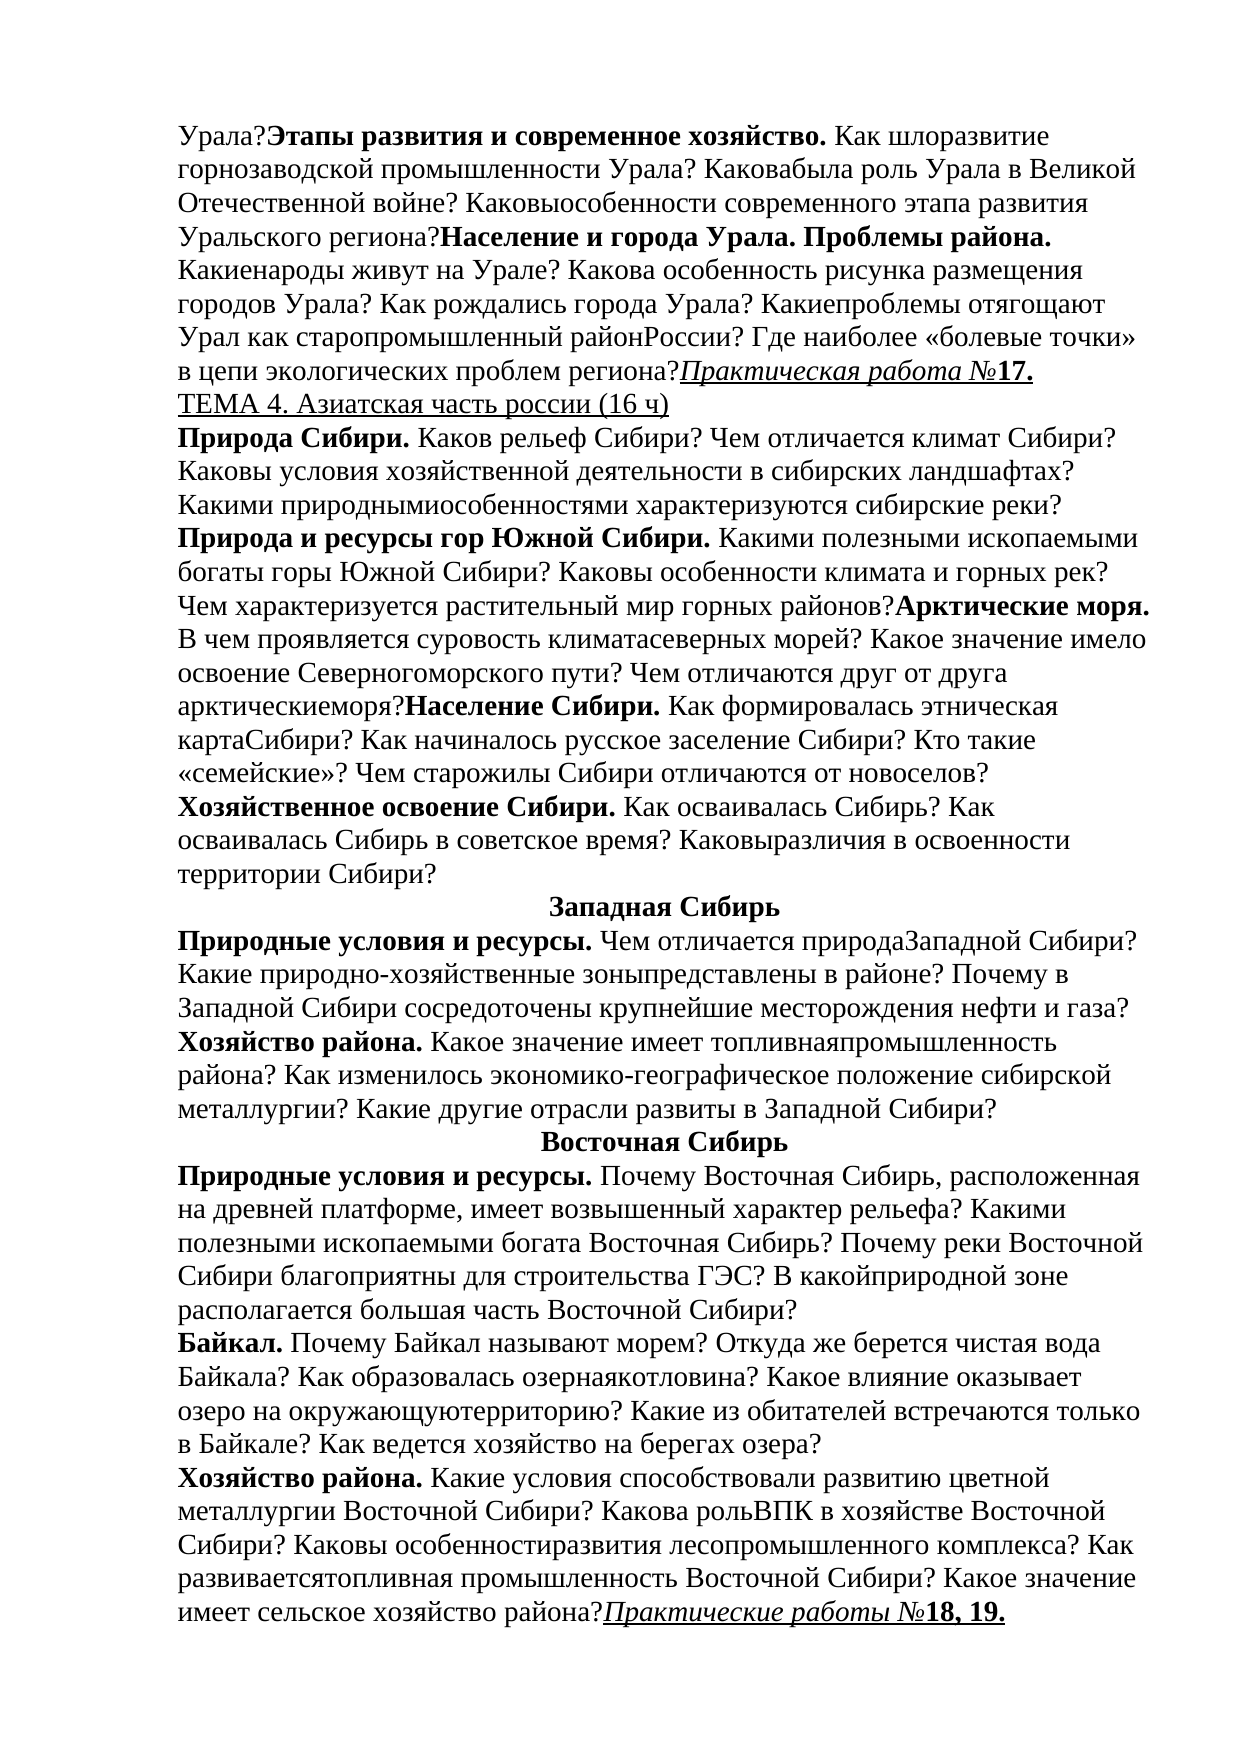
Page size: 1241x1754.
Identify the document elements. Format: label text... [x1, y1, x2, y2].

text Западная Сибирь [177, 889, 1152, 923]
text Хозяйство района. Какое значение имеет топливнаяпромышленность района? Как изменилось экономико-географическое положение сибирской металлургии? Какие другие отрасли развиты в Западной Сибири? [177, 1024, 1152, 1124]
text Природные условия и ресурсы. Почему Восточная Сибирь, расположенная на древней платформе, имеет возвышенный характер рельефа? Какими полезными ископаемыми богата Восточная Сибирь? Почему реки Восточной Сибири благоприятны для строительства ГЭС? В какойприродной зоне располагается большая часть Восточной Сибири? [177, 1158, 1152, 1326]
text ТЕМА 4. Азиатская часть россии (16 ч) [177, 386, 1152, 420]
text Хозяйственное освоение Сибири. Как осваивалась Сибирь? Как осваивалась Сибирь в советское время? Каковыразличия в освоенности территории Сибири? [177, 789, 1152, 889]
text Хозяйство района. Какие условия способствовали развитию цветной металлургии Восточной Сибири? Какова рольВПК в хозяйстве Восточной Сибири? Каковы особенностиразвития лесопромышленного комплекса? Как развиваетсятопливная промышленность Восточной Сибири? Какое значение имеет сельское хозяйство района?Практические работы №18, 19. [177, 1460, 1152, 1627]
text Байкал. Почему Байкал называют морем? Откуда же берется чистая вода Байкала? Как образовалась озернаякотловина? Какое влияние оказывает озеро на окружающуютерриторию? Какие из обитателей встречаются только в Байкале? Как ведется хозяйство на берегах озера? [177, 1326, 1152, 1460]
text Природа и ресурсы гор Южной Сибири. Какими полезными ископаемыми богаты горы Южной Сибири? Каковы особенности климата и горных рек? Чем характеризуется растительный мир горных районов?Арктические моря. В чем проявляется суровость климатасеверных морей? Какое значение имело освоение Северногоморского пути? Чем отличаются друг от друга арктическиеморя?Население Сибири. Как формировалась этническая картаСибири? Как начиналось русское заселение Сибири? Кто такие «семейские»? Чем старожилы Сибири отличаются от новоселов? [177, 521, 1152, 789]
text Природа Сибири. Каков рельеф Сибири? Чем отличается климат Сибири? Каковы условия хозяйственной деятельности в сибирских ландшафтах? Какими природнымиособенностями характеризуются сибирские реки? [177, 420, 1152, 521]
text Восточная Сибирь [177, 1124, 1152, 1158]
text Природные условия и ресурсы. Чем отличается природаЗападной Сибири? Какие природно-хозяйственные зоныпредставлены в районе? Почему в Западной Сибири сосредоточены крупнейшие месторождения нефти и газа? [177, 923, 1152, 1024]
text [177, 118, 1152, 386]
